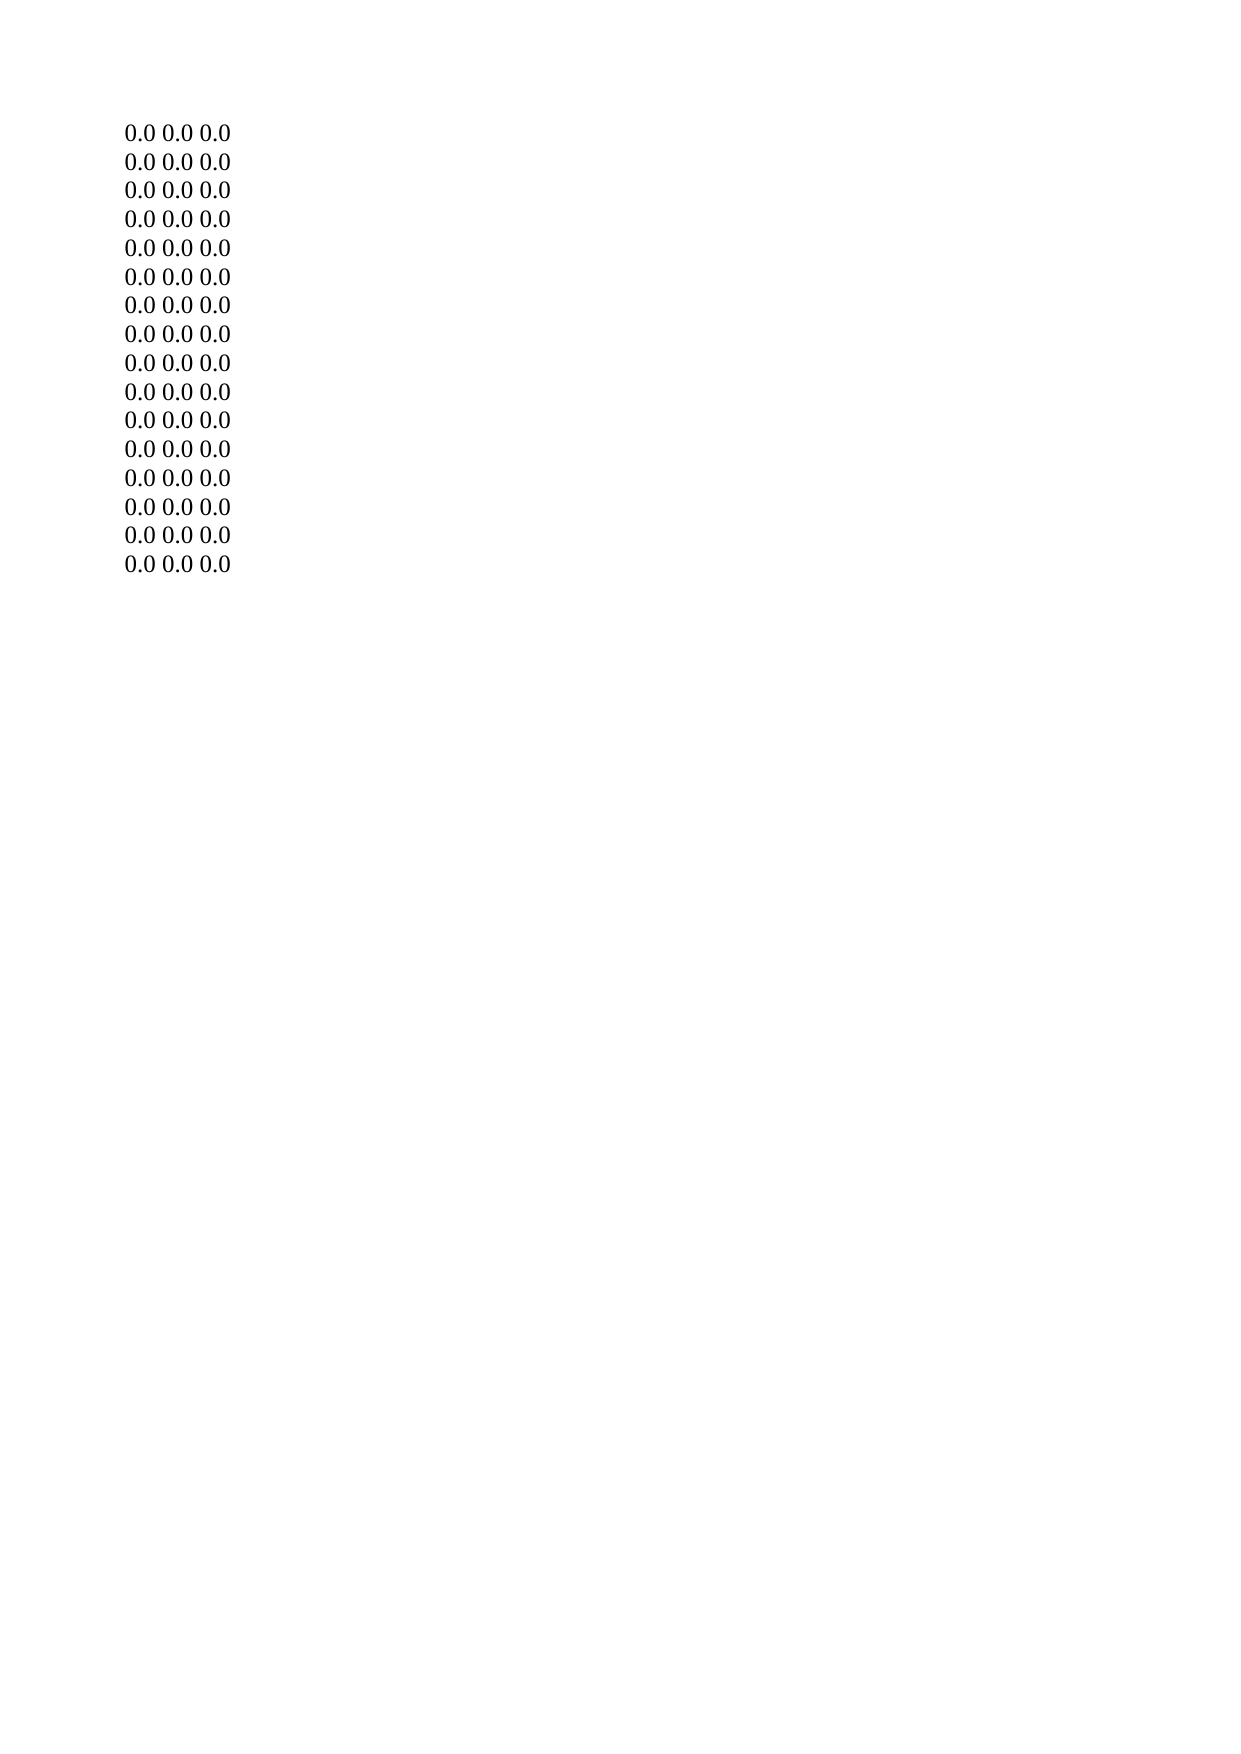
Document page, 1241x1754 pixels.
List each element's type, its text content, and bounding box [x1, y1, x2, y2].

text 0.0 0.0 0.0 [118, 319, 1122, 348]
text 0.0 0.0 0.0 [118, 233, 1122, 262]
text 0.0 0.0 0.0 [118, 434, 1122, 463]
text 0.0 0.0 0.0 [118, 118, 1122, 147]
text 0.0 0.0 0.0 [118, 492, 1122, 521]
text 0.0 0.0 0.0 [118, 406, 1122, 434]
text 0.0 0.0 0.0 [118, 176, 1122, 204]
text 0.0 0.0 0.0 [118, 521, 1122, 549]
text 0.0 0.0 0.0 [118, 204, 1122, 233]
text 0.0 0.0 0.0 [118, 377, 1122, 406]
text 0.0 0.0 0.0 [118, 291, 1122, 319]
text 0.0 0.0 0.0 [118, 262, 1122, 291]
text 0.0 0.0 0.0 [118, 348, 1122, 377]
text 0.0 0.0 0.0 [118, 147, 1122, 176]
text 0.0 0.0 0.0 [118, 549, 1122, 578]
text 0.0 0.0 0.0 [118, 463, 1122, 492]
